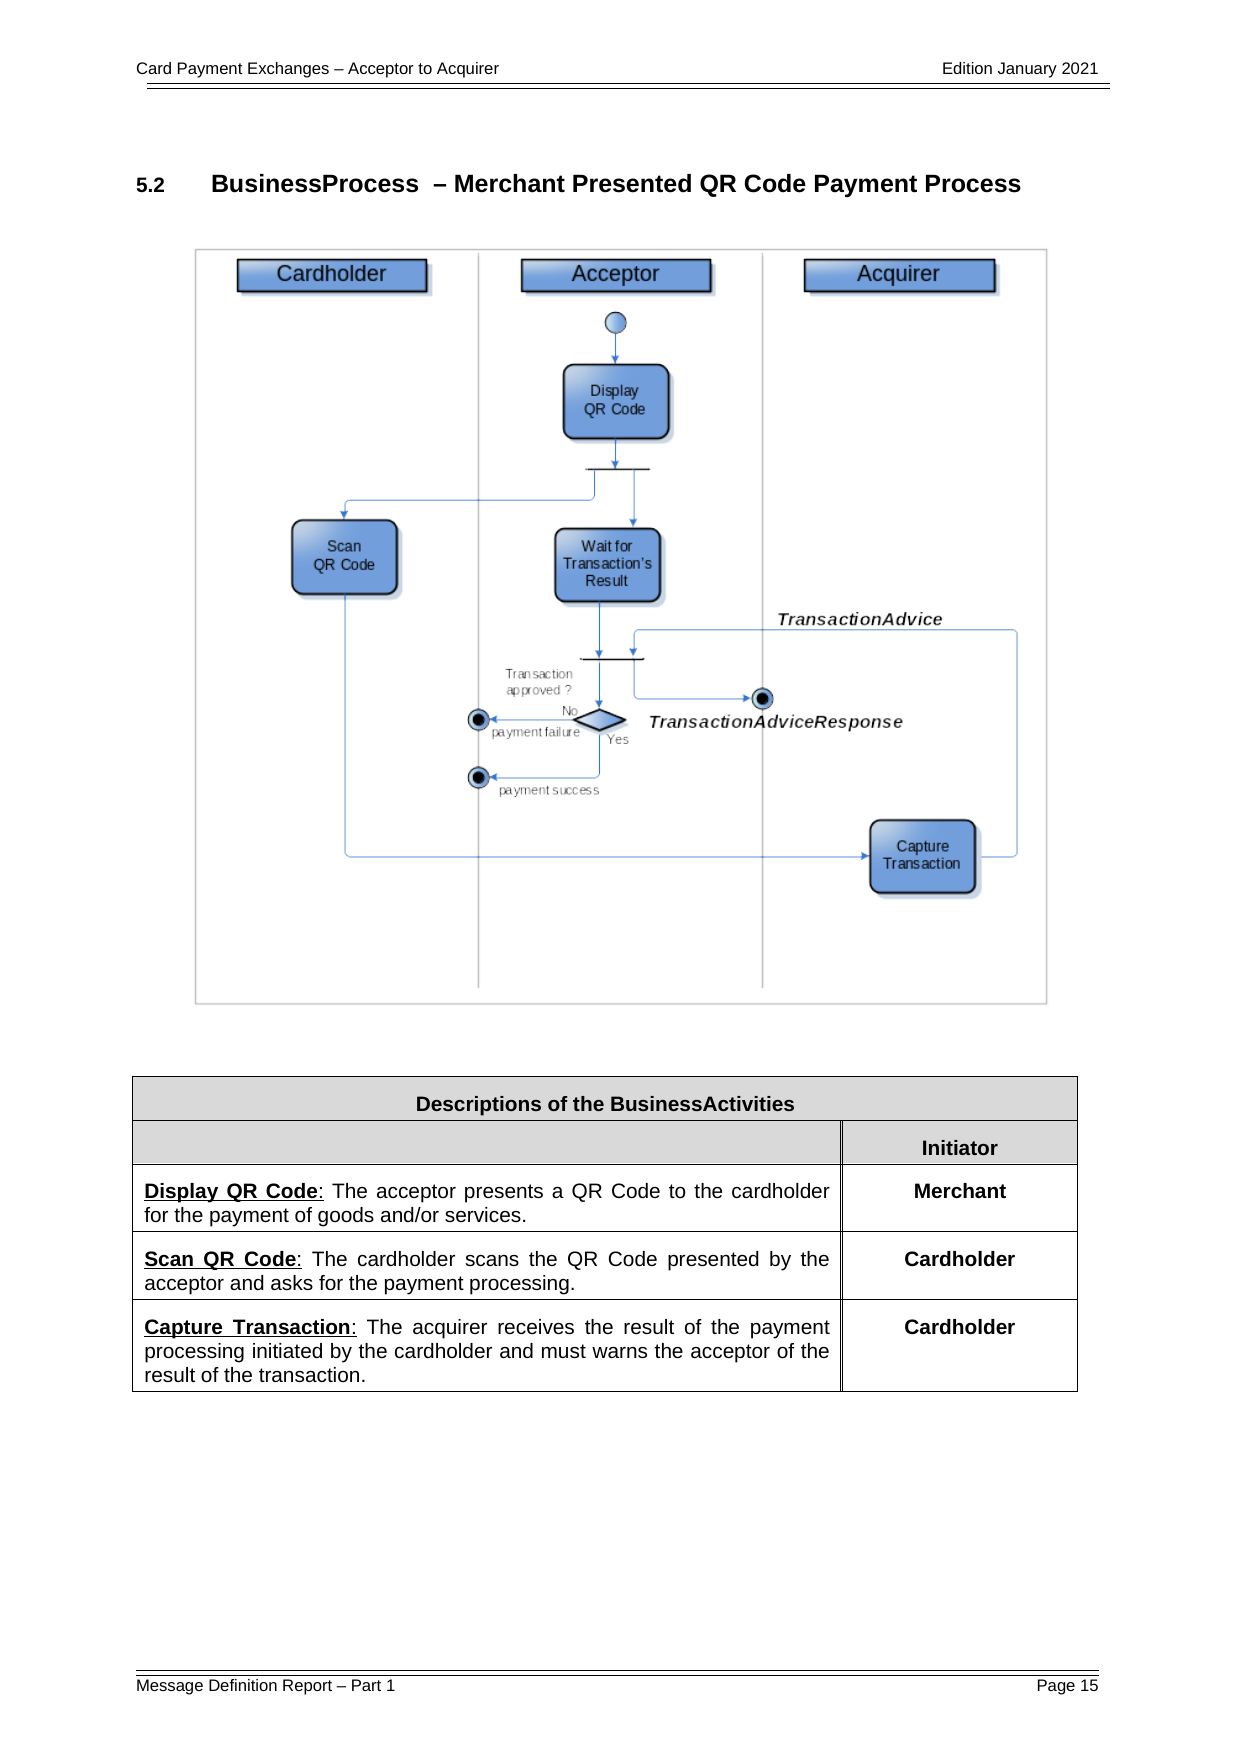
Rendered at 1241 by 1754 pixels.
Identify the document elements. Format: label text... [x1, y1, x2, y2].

table_header Descriptions of the BusinessActivities [133, 1077, 1077, 1120]
table_cell Merchant [843, 1165, 1077, 1231]
subtitle BusinessProcess – Merchant Presented QR Code Payment Process [136, 169, 1104, 198]
table_cell Cardholder [843, 1300, 1077, 1391]
table_cell Display QR Code: The acceptor presents a QR Code to the cardholder for the payment of goods and/or services. [133, 1165, 840, 1231]
table_cell Scan QR Code: The cardholder scans the QR Code presented by the acceptor and asks for the payment processing. [133, 1232, 840, 1299]
table_cell Cardholder [843, 1232, 1077, 1299]
table_cell Capture Transaction: The acquirer receives the result of the payment processing initiated by the cardholder and must warns the acceptor of the result of the transaction. [133, 1300, 840, 1391]
table_cell [133, 1121, 840, 1163]
table_cell Initiator [843, 1121, 1077, 1163]
